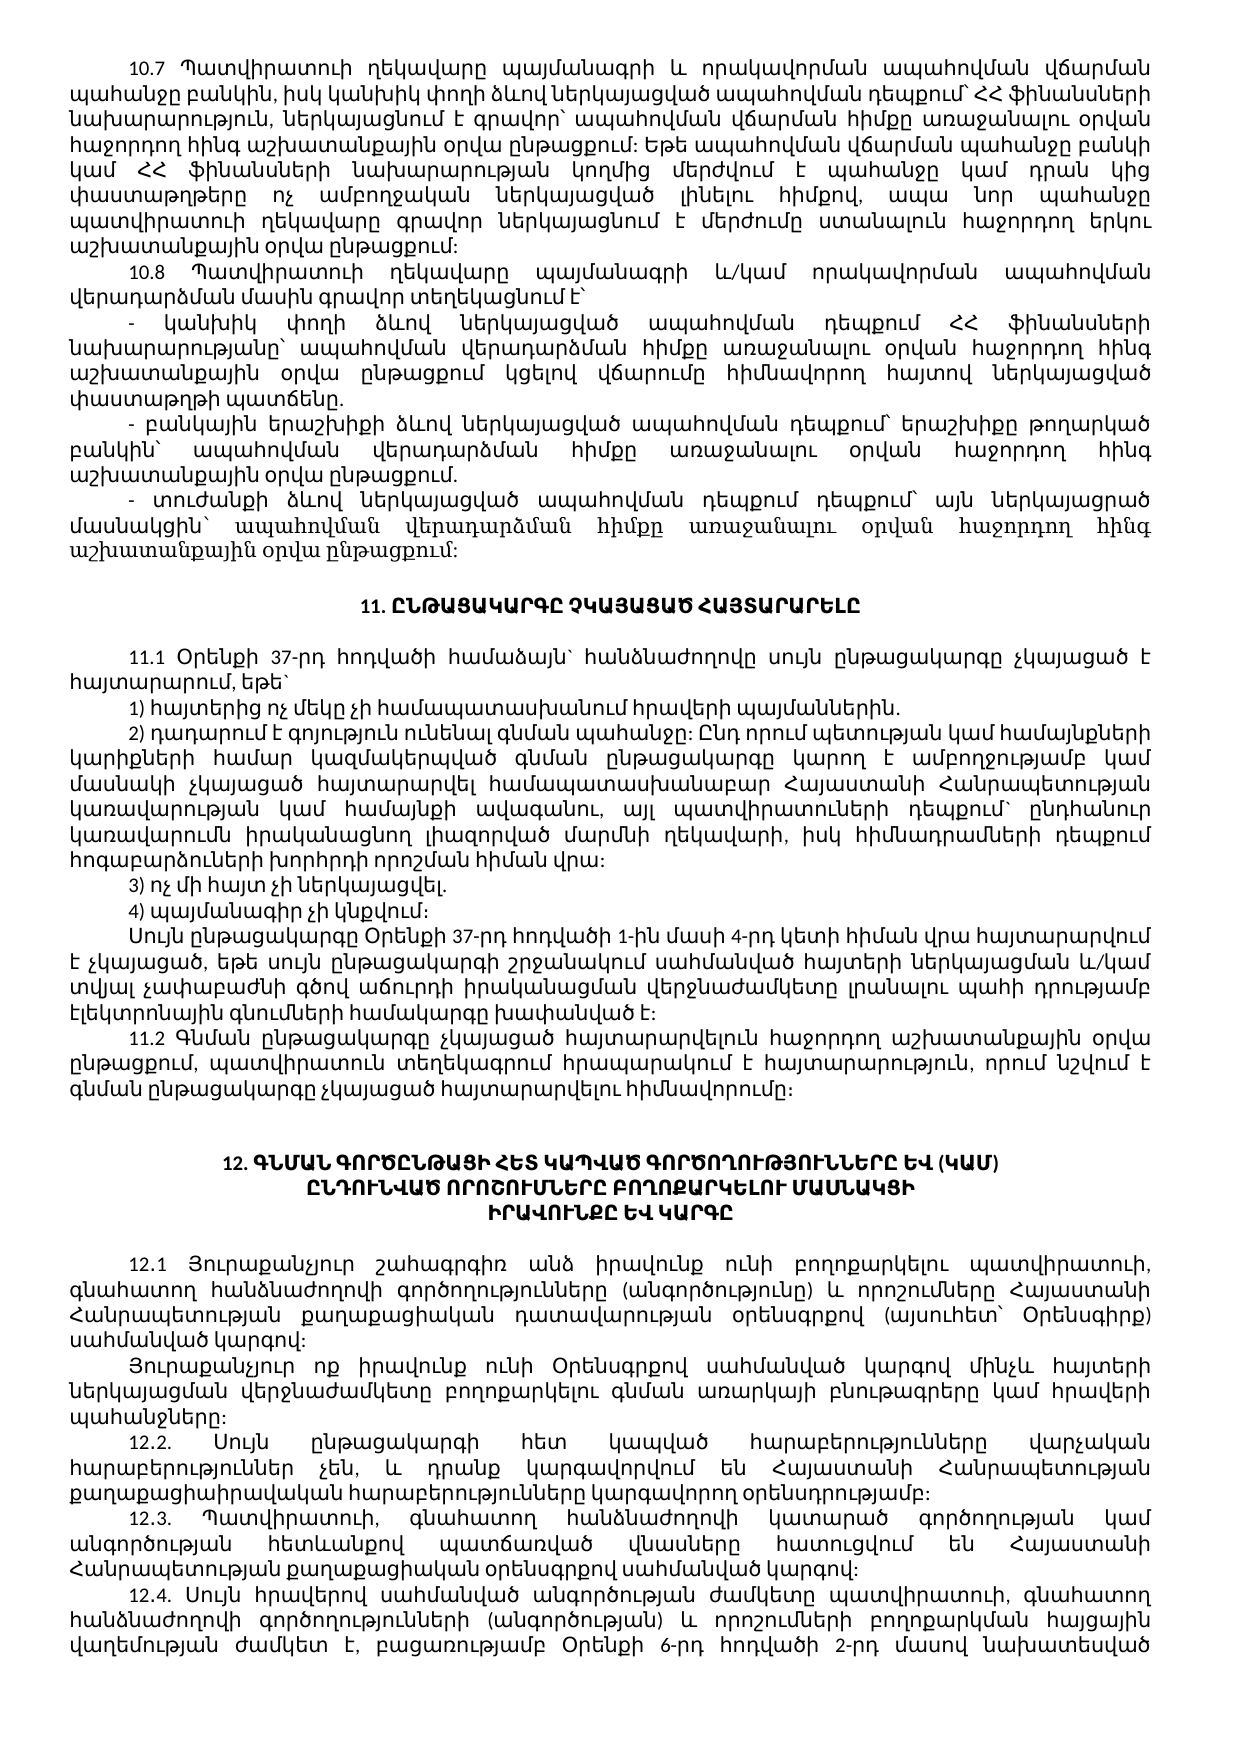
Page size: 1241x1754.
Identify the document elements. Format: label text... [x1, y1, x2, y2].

text 10.7 Պատվիրատուի ղեկավարը պայմանագրի և որակավորման ապահովման վճարման պահանջը բանկին, իսկ կանխիկ փողի ձևով ներկայացված ապահովման դեպքում՝ ՀՀ ֆինանսների նախարարություն, ներկայացնում է գրավոր՝ ապահովման վճարման հիմքը առաջանալու օրվան հաջորդող հինգ աշխատանքային օրվա ընթացքում: Եթե ապահովման վճարման պահանջը բանկի կամ ՀՀ ֆինանսների նախարարության կողմից մերժվում է պահանջը կամ դրան կից փաստաթղթերը ոչ ամբողջական ներկայացված լինելու հիմքով, ապա նոր պահանջը պատվիրատուի ղեկավարը գրավոր ներկայացնում է մերժումը ստանալուն հաջորդող երկու աշխատանքային օրվա ընթացքում: [69, 56, 1152, 259]
text 3) ոչ մի հայտ չի ներկայացվել. [69, 873, 1152, 898]
text 11. ԸՆԹԱՑԱԿԱՐԳԸ ՉԿԱՅԱՑԱԾ ՀԱՅՏԱՐԱՐԵԼԸ [69, 593, 1152, 618]
text ԸՆԴՈՒՆՎԱԾ ՈՐՈՇՈՒՄՆԵՐԸ ԲՈՂՈՔԱՐԿԵԼՈՒ ՄԱՍՆԱԿՑԻ [69, 1175, 1152, 1201]
text - բանկային երաշխիքի ձևով ներկայացված ապահովման դեպքում՝ երաշխիքը թողարկած բանկին՝ ապահովման վերադարձման հիմքը առաջանալու օրվան հաջորդող հինգ աշխատանքային օրվա ընթացքում. [69, 411, 1152, 488]
text 12. ԳՆՄԱՆ ԳՈՐԾԸՆԹԱՑԻ ՀԵՏ ԿԱՊՎԱԾ ԳՈՐԾՈՂՈՒԹՅՈՒՆՆԵՐԸ ԵՎ (ԿԱՄ) [69, 1150, 1152, 1175]
text 11.2 Գնման ընթացակարգը չկայացած հայտարարվելուն հաջորդող աշխատանքային օրվա ընթացքում, պատվիրատուն տեղեկագրում հրապարակում է հայտարարություն, որում նշվում է գնման ընթացակարգը չկայացած հայտարարվելու հիմնավորումը։ [69, 1025, 1152, 1101]
text 11.1 Օրենքի 37-րդ հոդվածի համաձայն` հանձնաժողովը սույն ընթացակարգը չկայացած է հայտարարում, եթե` [69, 644, 1152, 695]
text - կանխիկ փողի ձևով ներկայացված ապահովման դեպքում ՀՀ ֆինանսների նախարարությանը՝ ապահովման վերադարձման հիմքը առաջանալու օրվան հաջորդող հինգ աշխատանքային օրվա ընթացքում կցելով վճարումը հիմնավորող հայտով ներկայացված փաստաթղթի պատճենը. [69, 310, 1152, 411]
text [69, 1582, 1152, 1658]
text Յուրաքանչյուր ոք իրավունք ունի Օրենսգրքով սահմանված կարգով մինչև հայտերի ներկայացման վերջնաժամկետը բողոքարկելու գնման առարկայի բնութագրերը կամ հրավերի պահանջները: [69, 1353, 1152, 1429]
text 12․1 Յուրաքանչյուր շահագրգիռ անձ իրավունք ունի բողոքարկելու պատվիրատուի, գնահատող հանձնաժողովի գործողությունները (անգործությունը) և որոշումները Հայաստանի Հանրապետության քաղաքացիական դատավարության օրենսգրքով (այսուհետ՝ Օրենսգիրք) սահմանված կարգով: [69, 1251, 1152, 1353]
text Սույն ընթացակարգը Օրենքի 37-րդ հոդվածի 1-ին մասի 4-րդ կետի հիման վրա հայտարարվում է չկայացած, եթե սույն ընթացակարգի շրջանակում սահմանված հայտերի ներկայացման և/կամ տվյալ չափաբաժնի գծով աճուրդի իրականացման վերջնաժամկետը լրանալու պահի դրությամբ էլեկտրոնային գնումների համակարգը խափանված է: [69, 923, 1152, 1025]
text 1) հայտերից ոչ մեկը չի համապատասխանում հրավերի պայմաններին. [69, 695, 1152, 720]
text 10.8 Պատվիրատուի ղեկավարը պայմանագրի և/կամ որակավորման ապահովման վերադարձման մասին գրավոր տեղեկացնում է՝ [69, 259, 1152, 310]
text 12․2. Սույն ընթացակարգի հետ կապված հարաբերությունները վարչական հարաբերություններ չեն, և դրանք կարգավորվում են Հայաստանի Հանրապետության քաղաքացիաիրավական հարաբերությունները կարգավորող օրենսդրությամբ: [69, 1429, 1152, 1506]
text 2) դադարում է գոյություն ունենալ գնման պահանջը: Ընդ որում պետության կամ համայնքների կարիքների համար կազմակերպված գնման ընթացակարգը կարող է ամբողջությամբ կամ մասնակի չկայացած հայտարարվել համապատասխանաբար Հայաստանի Հանրապետության կառավարության կամ համայնքի ավագանու, այլ պատվիրատուների դեպքում` ընդհանուր կառավարումն իրականացնող լիազորված մարմնի ղեկավարի, իսկ հիմնադրամների դեպքում հոգաբարձուների խորհրդի որոշման հիման վրա: [69, 720, 1152, 873]
text ԻՐԱՎՈՒՆՔԸ ԵՎ ԿԱՐԳԸ [69, 1201, 1152, 1226]
text 4) պայմանագիր չի կնքվում։ [69, 898, 1152, 923]
text 12․3. Պատվիրատուի, գնահատող հանձնաժողովի կատարած գործողության կամ անգործության հետևանքով պատճառված վնասները հատուցվում են Հայաստանի Հանրապետության քաղաքացիական օրենսգրքով սահմանված կարգով: [69, 1506, 1152, 1582]
text - տուժանքի ձևով ներկայացված ապահովման դեպքում դեպքում՝ այն ներկայացրած մասնակցին՝ ապահովման վերադարձման հիմքը առաջանալու օրվան հաջորդող հինգ աշխատանքային օրվա ընթացքում: [69, 488, 1152, 562]
